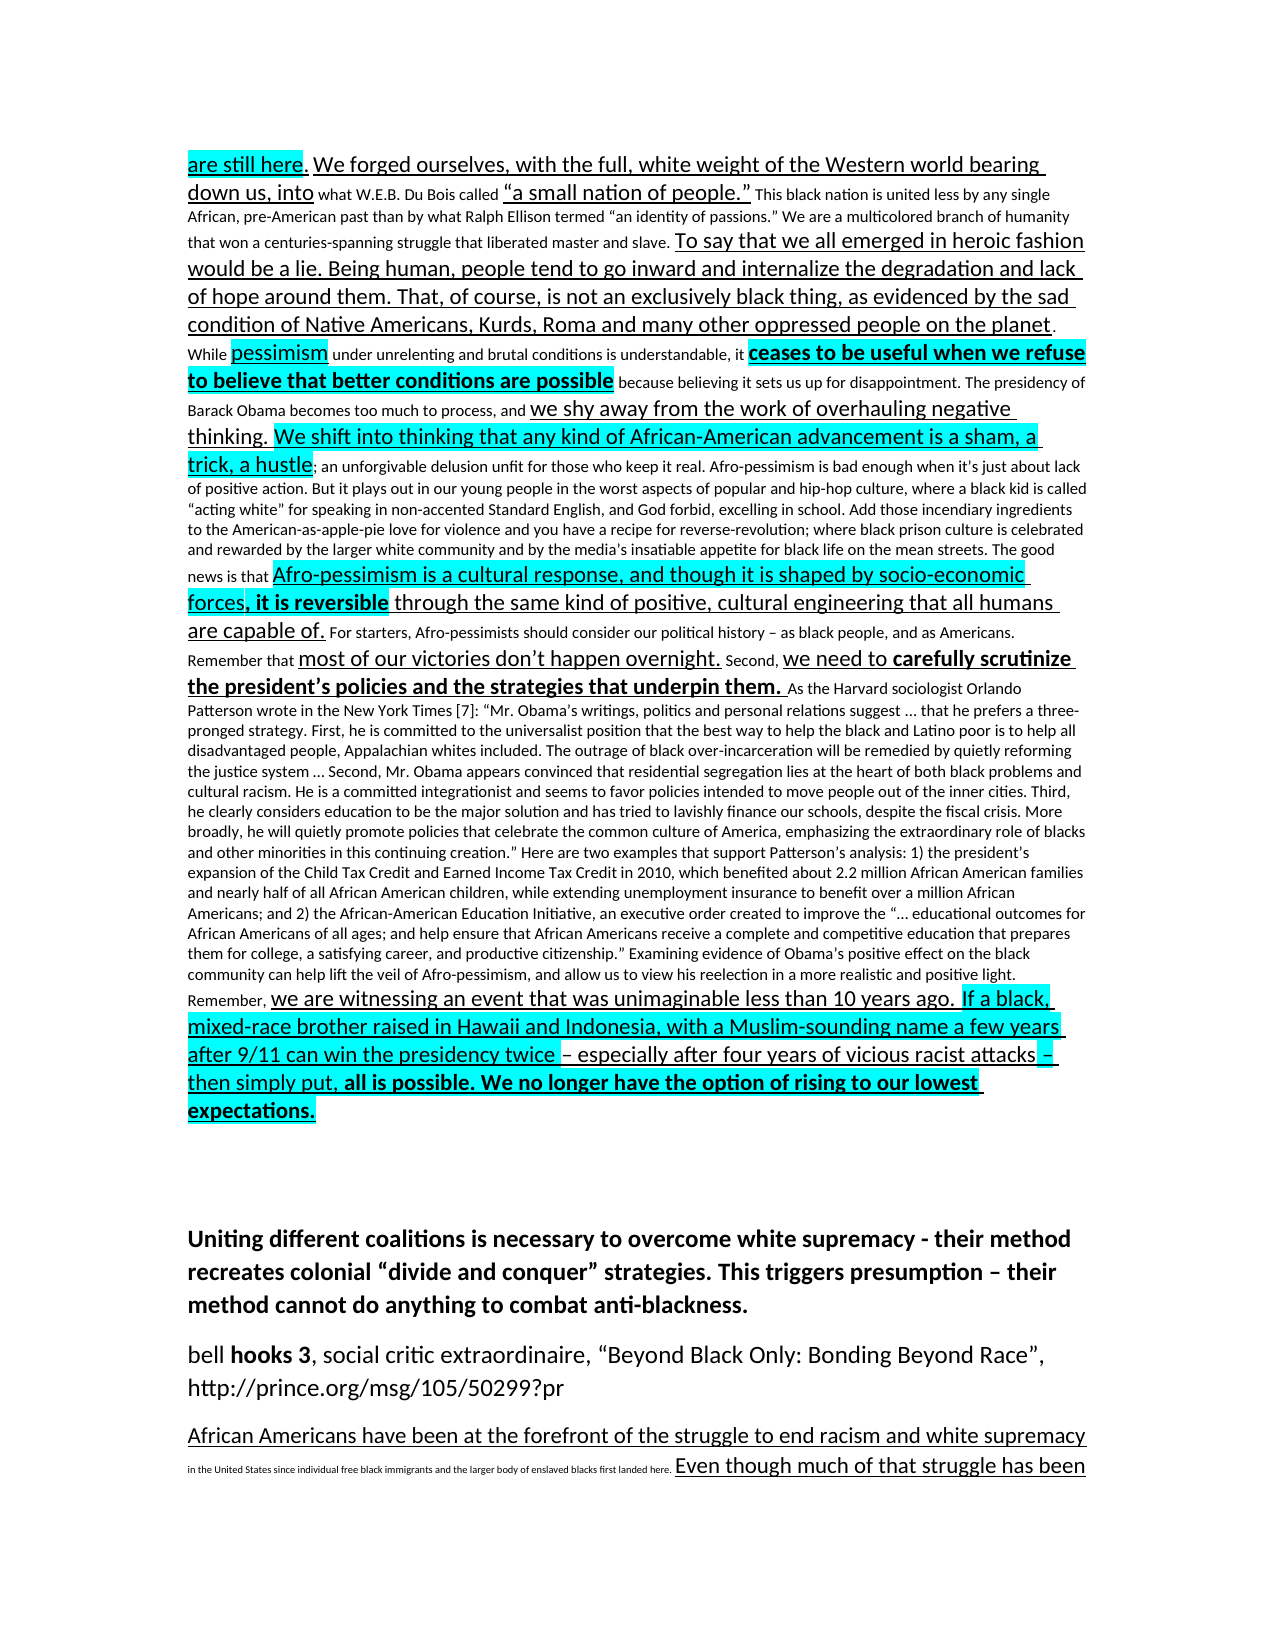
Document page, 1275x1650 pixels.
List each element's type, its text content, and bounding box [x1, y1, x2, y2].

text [187, 150, 1087, 1124]
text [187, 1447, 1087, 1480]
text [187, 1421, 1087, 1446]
text Uniting different coalitions is necessary to overcome white supremacy - their method recreates colonial “divide and conquer” strategies. This triggers presumption – their method cannot do anything to combat anti-blackness. [187, 1223, 1087, 1320]
text bell hooks 3, social critic extraordinaire, “Beyond Black Only: Bonding Beyond Race”, http://prince.org/msg/105/50299?pr [187, 1339, 1087, 1402]
